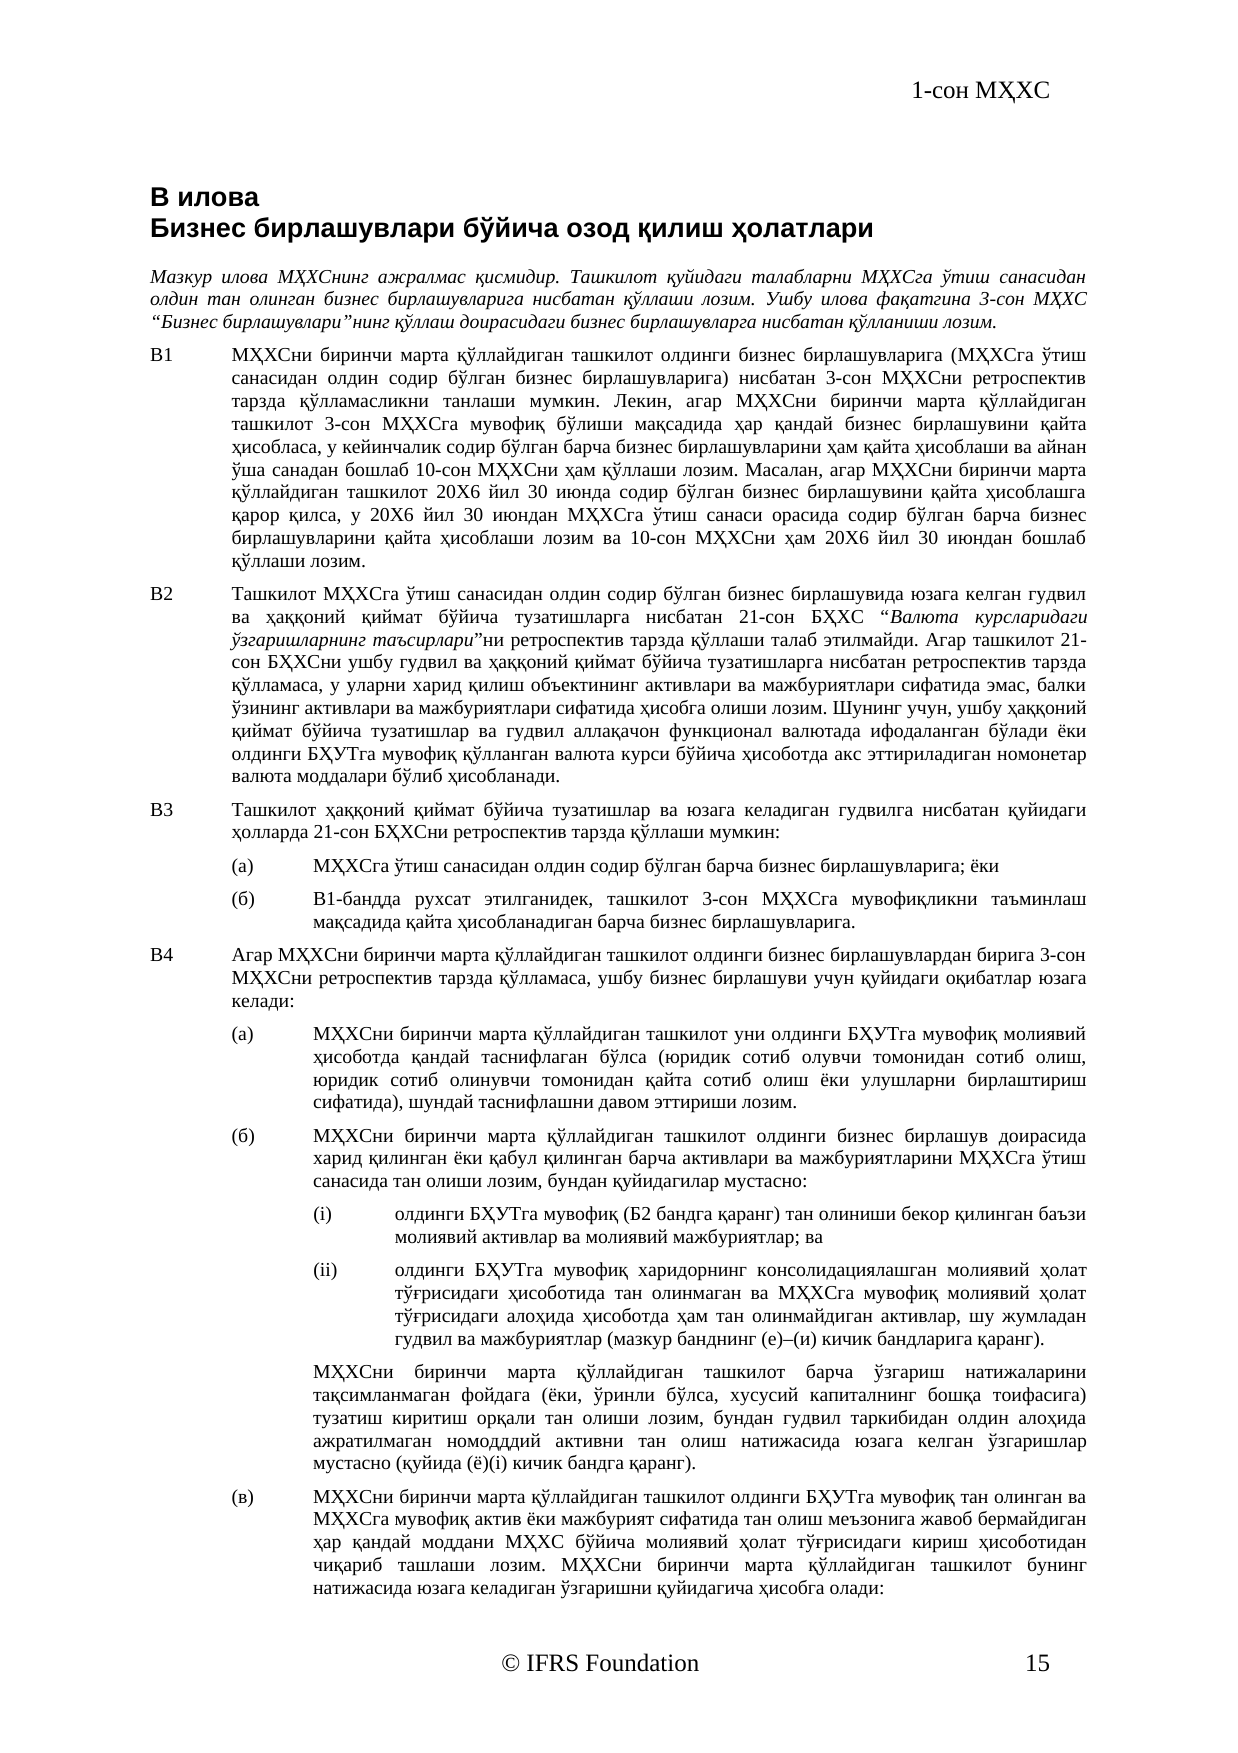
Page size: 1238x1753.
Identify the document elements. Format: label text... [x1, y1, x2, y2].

text (в) МҲХСни биринчи марта қўллайдиган ташкилот олдинги БҲУТга мувофиқ тан олинган ва МҲХСга мувофиқ актив ёки мажбурият сифатида тан олиш меъзонига жавоб бермайдиган ҳар қандай моддани МҲХС бўйича молиявий ҳолат тўғрисидаги кириш ҳисоботидан чиқариб ташлаши лозим. МҲХСни биринчи марта қўллайдиган ташкилот бунинг натижасида юзага келадиган ўзгаришни қуйидагича ҳисобга олади: [231, 1484, 1087, 1599]
text (б) В1-бандда рухсат этилганидек, ташкилот 3-сон МҲХСга мувофиқликни таъминлаш мақсадида қайта ҳисобланадиган барча бизнес бирлашувларига. [231, 887, 1087, 933]
text (i) олдинги БҲУТга мувофиқ (Б2 бандга қаранг) тан олиниши бекор қилинган баъзи молиявий активлар ва молиявий мажбуриятлар; ва [313, 1202, 1087, 1248]
text МҲХСни биринчи марта қўллайдиган ташкилот барча ўзгариш натижаларини тақсимланмаган фойдага (ёки, ўринли бўлса, хусусий капиталнинг бошқа тоифасига) тузатиш киритиш орқали тан олиши лозим, бундан гудвил таркибидан олдин алоҳида ажратилмаган номодддий активни тан олиш натижасида юзага келган ўзгаришлар мустасно (қуйида (ё)(i) кичик бандга қаранг). [231, 1360, 1087, 1474]
text (a) МҲХСга ўтиш санасидан олдин содир бўлган барча бизнес бирлашувларига; ёки [231, 854, 1087, 877]
text В3 Ташкилот ҳаққоний қиймат бўйича тузатишлар ва юзага келадиган гудвилга нисбатан қуйидаги ҳолларда 21-сон БҲХСни ретроспектив тарзда қўллаши мумкин: [150, 798, 1087, 843]
text (ii) олдинги БҲУТга мувофиқ харидорнинг консолидациялашган молиявий ҳолат тўғрисидаги ҳисоботида тан олинмаган ва МҲХСга мувофиқ молиявий ҳолат тўғрисидаги алоҳида ҳисоботда ҳам тан олинмайдиган активлар, шу жумладан гудвил ва мажбуриятлар (мазкур банднинг (е)–(и) кичик бандларига қаранг). [313, 1258, 1087, 1350]
text Мазкур илова МҲХСнинг ажралмас қисмидир. Ташкилот қуйидаги талабларни МҲХСга ўтиш санасидан олдин тан олинган бизнес бирлашувларига нисбатан қўллаши лозим. Ушбу илова фақатгина 3-сон МҲХС “Бизнес бирлашувлари”нинг қўллаш доирасидаги бизнес бирлашувларга нисбатан қўлланиши лозим. [150, 264, 1087, 333]
text (б) МҲХСни биринчи марта қўллайдиган ташкилот олдинги бизнес бирлашув доирасида харид қилинган ёки қабул қилинган барча активлари ва мажбуриятларини МҲХСга ўтиш санасида тан олиши лозим, бундан қуйидагилар мустасно: [231, 1123, 1087, 1192]
text (a) МҲХСни биринчи марта қўллайдиган ташкилот уни олдинги БҲУТга мувофиқ молиявий ҳисоботда қандай таснифлаган бўлса (юридик сотиб олувчи томонидан сотиб олиш, юридик сотиб олинувчи томонидан қайта сотиб олиш ёки улушларни бирлаштириш сифатида), шундай таснифлашни давом эттириши лозим. [231, 1022, 1087, 1113]
text В4 Агар МҲХСни биринчи марта қўллайдиган ташкилот олдинги бизнес бирлашувлардан бирига 3-сон МҲХСни ретроспектив тарзда қўлламаса, ушбу бизнес бирлашуви учун қуйидаги оқибатлар юзага келади: [150, 943, 1087, 1011]
text В1 МҲХСни биринчи марта қўллайдиган ташкилот олдинги бизнес бирлашувларига (МҲХСга ўтиш санасидан олдин содир бўлган бизнес бирлашувларига) нисбатан 3-сон МҲХСни ретроспектив тарзда қўлламасликни танлаши мумкин. Лекин, агар МҲХСни биринчи марта қўллайдиган ташкилот 3-сон МҲХСга мувофиқ бўлиши мақсадида ҳар қандай бизнес бирлашувини қайта ҳисобласа, у кейинчалик содир бўлган барча бизнес бирлашувларини ҳам қайта ҳисоблаши ва айнан ўша санадан бошлаб 10-сон МҲХСни ҳам қўллаши лозим. Масалан, агар МҲХСни биринчи марта қўллайдиган ташкилот 20X6 йил 30 июнда содир бўлган бизнес бирлашувини қайта ҳисоблашга қарор қилса, у 20X6 йил 30 июндан МҲХСга ўтиш санаси орасида содир бўлган барча бизнес бирлашувларини қайта ҳисоблаши лозим ва 10-сон МҲХСни ҳам 20X6 йил 30 июндан бошлаб қўллаши лозим. [150, 343, 1087, 572]
text В илова Бизнес бирлашувлари бўйича озод қилиш ҳолатлари [150, 181, 1087, 244]
text В2 Ташкилот МҲХСга ўтиш санасидан олдин содир бўлган бизнес бирлашувида юзага келган гудвил ва ҳаққоний қиймат бўйича тузатишларга нисбатан 21-сон БҲХС “Валюта курсларидаги ўзгаришларнинг таъсирлари”ни ретроспектив тарзда қўллаши талаб этилмайди. Агар ташкилот 21-сон БҲХСни ушбу гудвил ва ҳаққоний қиймат бўйича тузатишларга нисбатан ретроспектив тарзда қўлламаса, у уларни харид қилиш объектининг активлари ва мажбуриятлари сифатида эмас, балки ўзининг активлари ва мажбуриятлари сифатида ҳисобга олиши лозим. Шунинг учун, ушбу ҳаққоний қиймат бўйича тузатишлар ва гудвил аллақачон функционал валютада ифодаланган бўлади ёки олдинги БҲУТга мувофиқ қўлланган валюта курси бўйича ҳисоботда акс эттириладиган номонетар валюта моддалари бўлиб ҳисобланади. [150, 582, 1087, 787]
